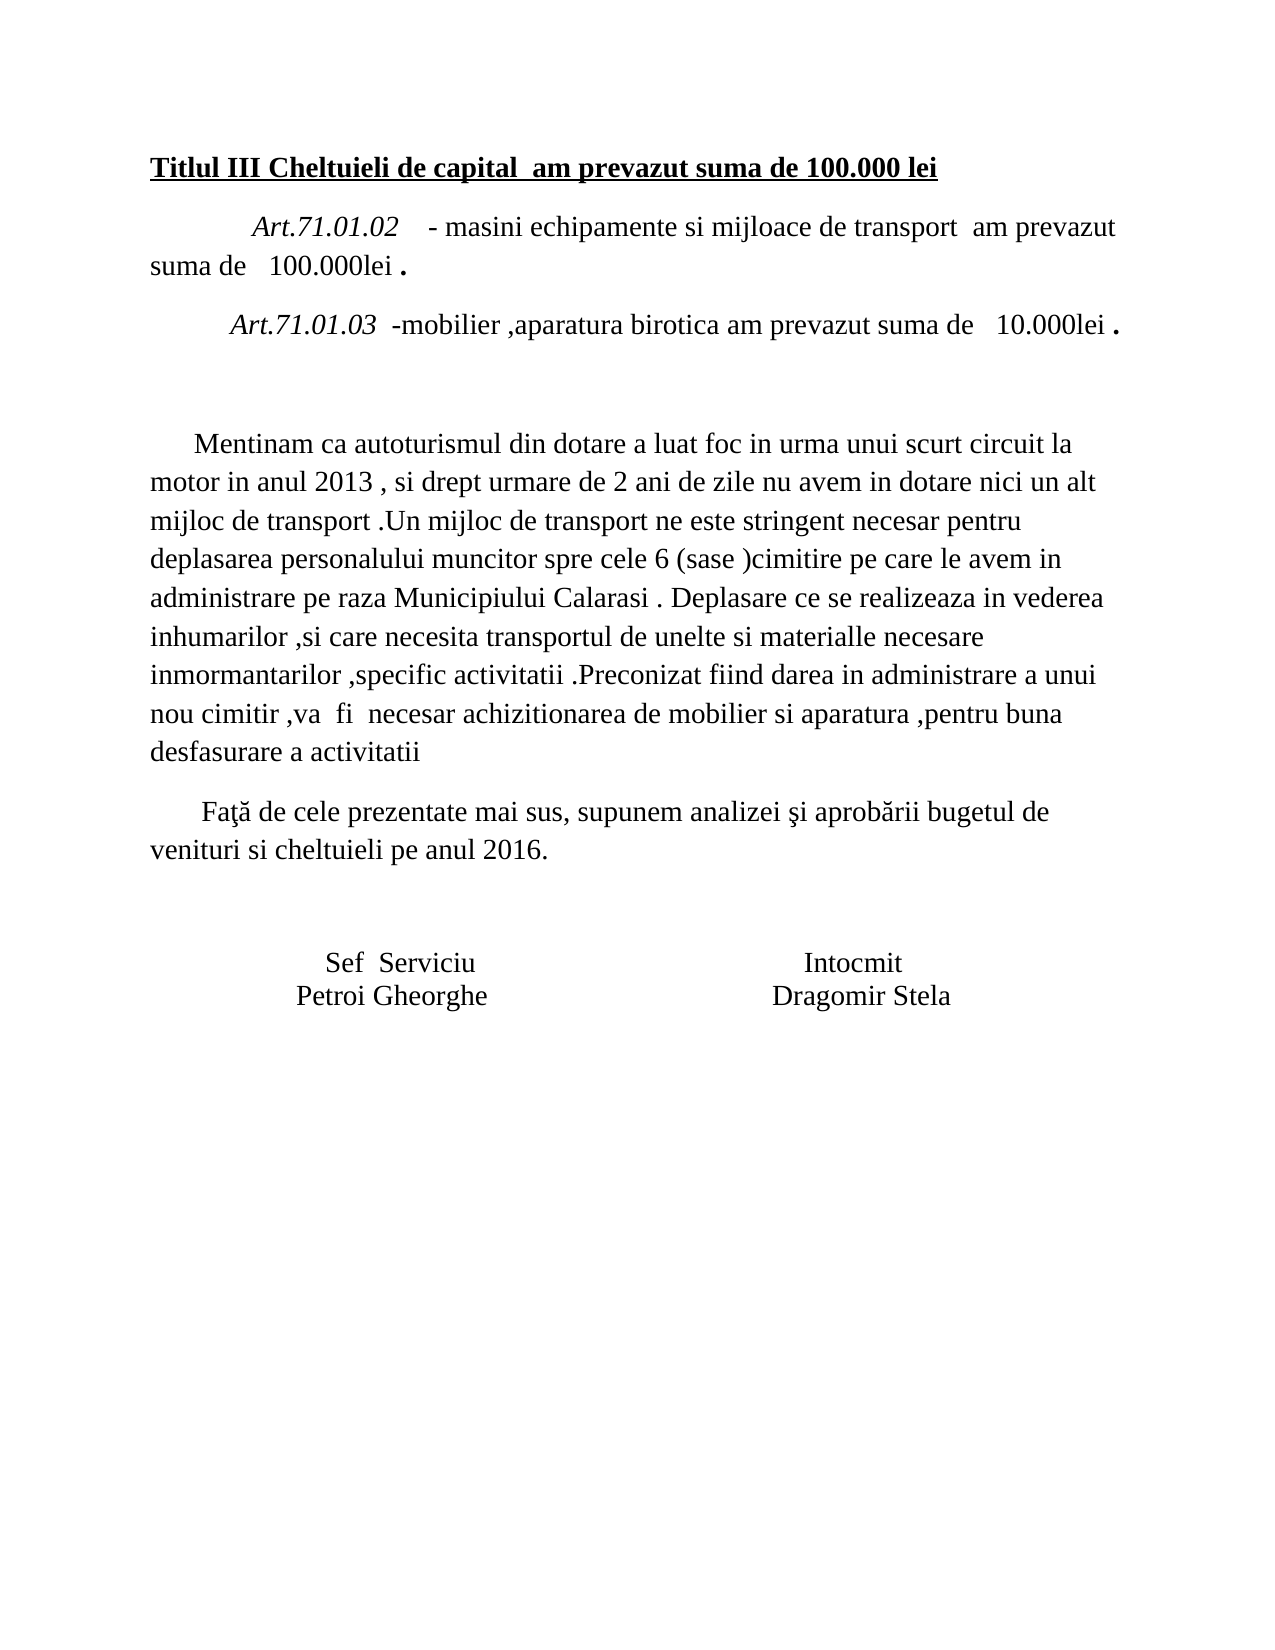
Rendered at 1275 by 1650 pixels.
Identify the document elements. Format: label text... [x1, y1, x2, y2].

text Art.71.01.03 -mobilier ,aparatura birotica am prevazut suma de 10.000lei . [150, 307, 1125, 341]
text Petroi Gheorghe Dragomir Stela [150, 978, 1125, 1012]
text Faţă de cele prezentate mai sus, supunem analizei şi aprobării bugetul de venituri si cheltuieli pe anul 2016. [150, 794, 1125, 866]
subtitle Sef Serviciu Intocmit [325, 945, 1125, 978]
text Titlul III Cheltuieli de capital am prevazut suma de 100.000 lei [150, 150, 1125, 183]
text Art.71.01.02 - masini echipamente si mijloace de transport am prevazut suma de 100.000lei . [150, 209, 1125, 281]
text Mentinam ca autoturismul din dotare a luat foc in urma unui scurt circuit la motor in anul 2013 , si drept urmare de 2 ani de zile nu avem in dotare nici un alt mijloc de transport .Un mijloc de transport ne este stringent necesar pentru deplasarea personalului muncitor spre cele 6 (sase )cimitire pe care le avem in administrare pe raza Municipiului Calarasi . Deplasare ce se realizeaza in vederea inhumarilor ,si care necesita transportul de unelte si materialle necesare inmormantarilor ,specific activitatii .Preconizat fiind darea in administrare a unui nou cimitir ,va fi necesar achizitionarea de mobilier si aparatura ,pentru buna desfasurare a activitatii [150, 426, 1125, 768]
